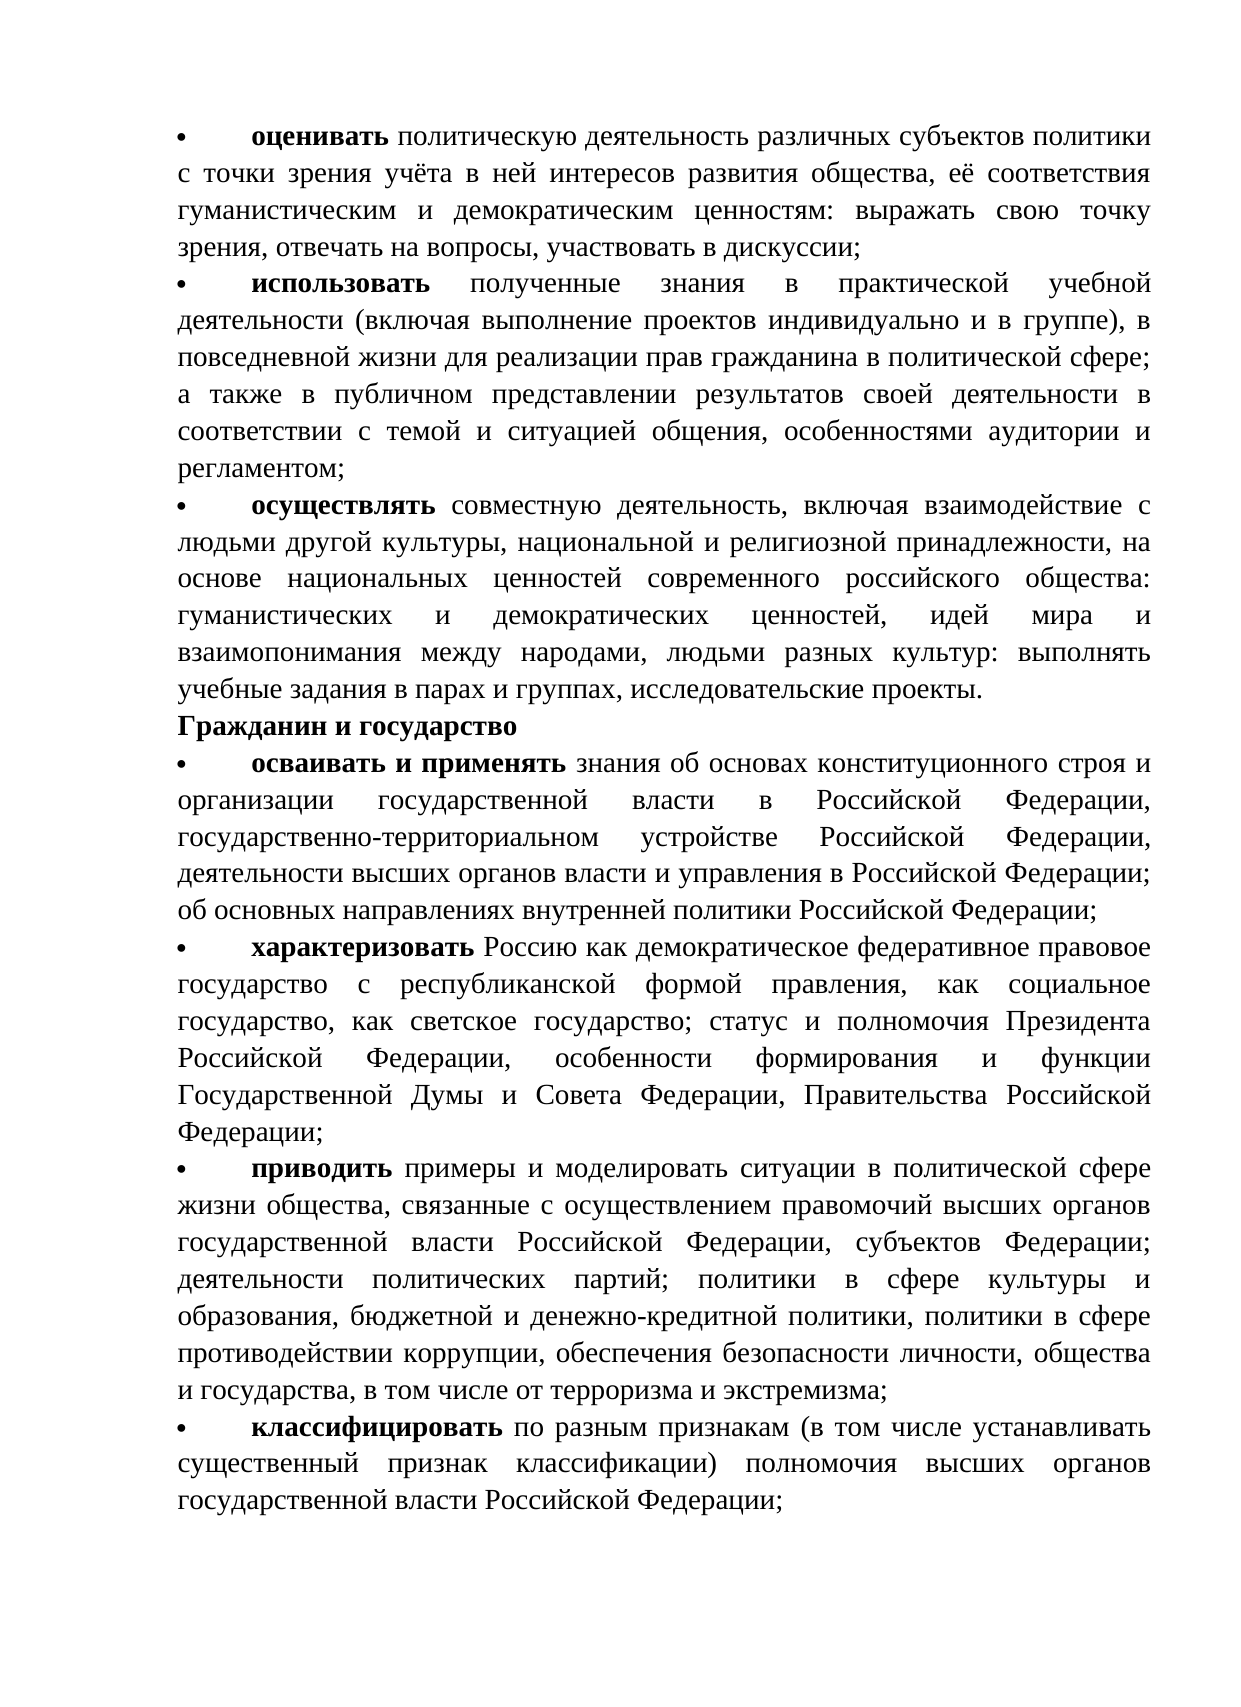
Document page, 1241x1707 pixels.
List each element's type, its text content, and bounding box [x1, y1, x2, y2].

text Гражданин и государство [177, 708, 1152, 742]
list характеризовать Россию как демократическое федеративное правовое государство с республиканской формой правления, как социальное государство, как светское государство; статус и полномочия Президента Российской Федерации, особенности формирования и функции Государственной Думы и Совета Федерации, Правительства Российской Федерации; [177, 929, 1152, 1147]
list оценивать политическую деятельность различных субъектов политики с точки зрения учёта в ней интересов развития общества, её соответствия гуманистическим и демократическим ценностям: выражать свою точку зрения, отвечать на вопросы, участвовать в дискуссии; [177, 118, 1152, 262]
list осваивать и применять знания об основах конституционного строя и организации государственной власти в Российской Федерации, государственно-территориальном устройстве Российской Федерации, деятельности высших органов власти и управления в Российской Федерации; об основных направлениях внутренней политики Российской Федерации; [177, 745, 1152, 926]
list осуществлять совместную деятельность, включая взаимодействие с людьми другой культуры, национальной и религиозной принадлежности, на основе национальных ценностей современного российского общества: гуманистических и демократических ценностей, идей мира и взаимопонимания между народами, людьми разных культур: выполнять учебные задания в парах и группах, исследовательские проекты. [177, 487, 1152, 705]
list классифицировать по разным признакам (в том числе устанавливать существенный признак классификации) полномочия высших органов государственной власти Российской Федерации; [177, 1409, 1152, 1516]
list приводить примеры и моделировать ситуации в политической сфере жизни общества, связанные с осуществлением правомочий высших органов государственной власти Российской Федерации, субъектов Федерации; деятельности политических партий; политики в сфере культуры и образования, бюджетной и денежно-кредитной политики, политики в сфере противодействии коррупции, обеспечения безопасности личности, общества и государства, в том числе от терроризма и экстремизма; [177, 1151, 1152, 1405]
list использовать полученные знания в практической учебной деятельности (включая выполнение проектов индивидуально и в группе), в повседневной жизни для реализации прав гражданина в политической сфере; а также в публичном представлении результатов своей деятельности в соответствии с темой и ситуацией общения, особенностями аудитории и регламентом; [177, 266, 1152, 483]
